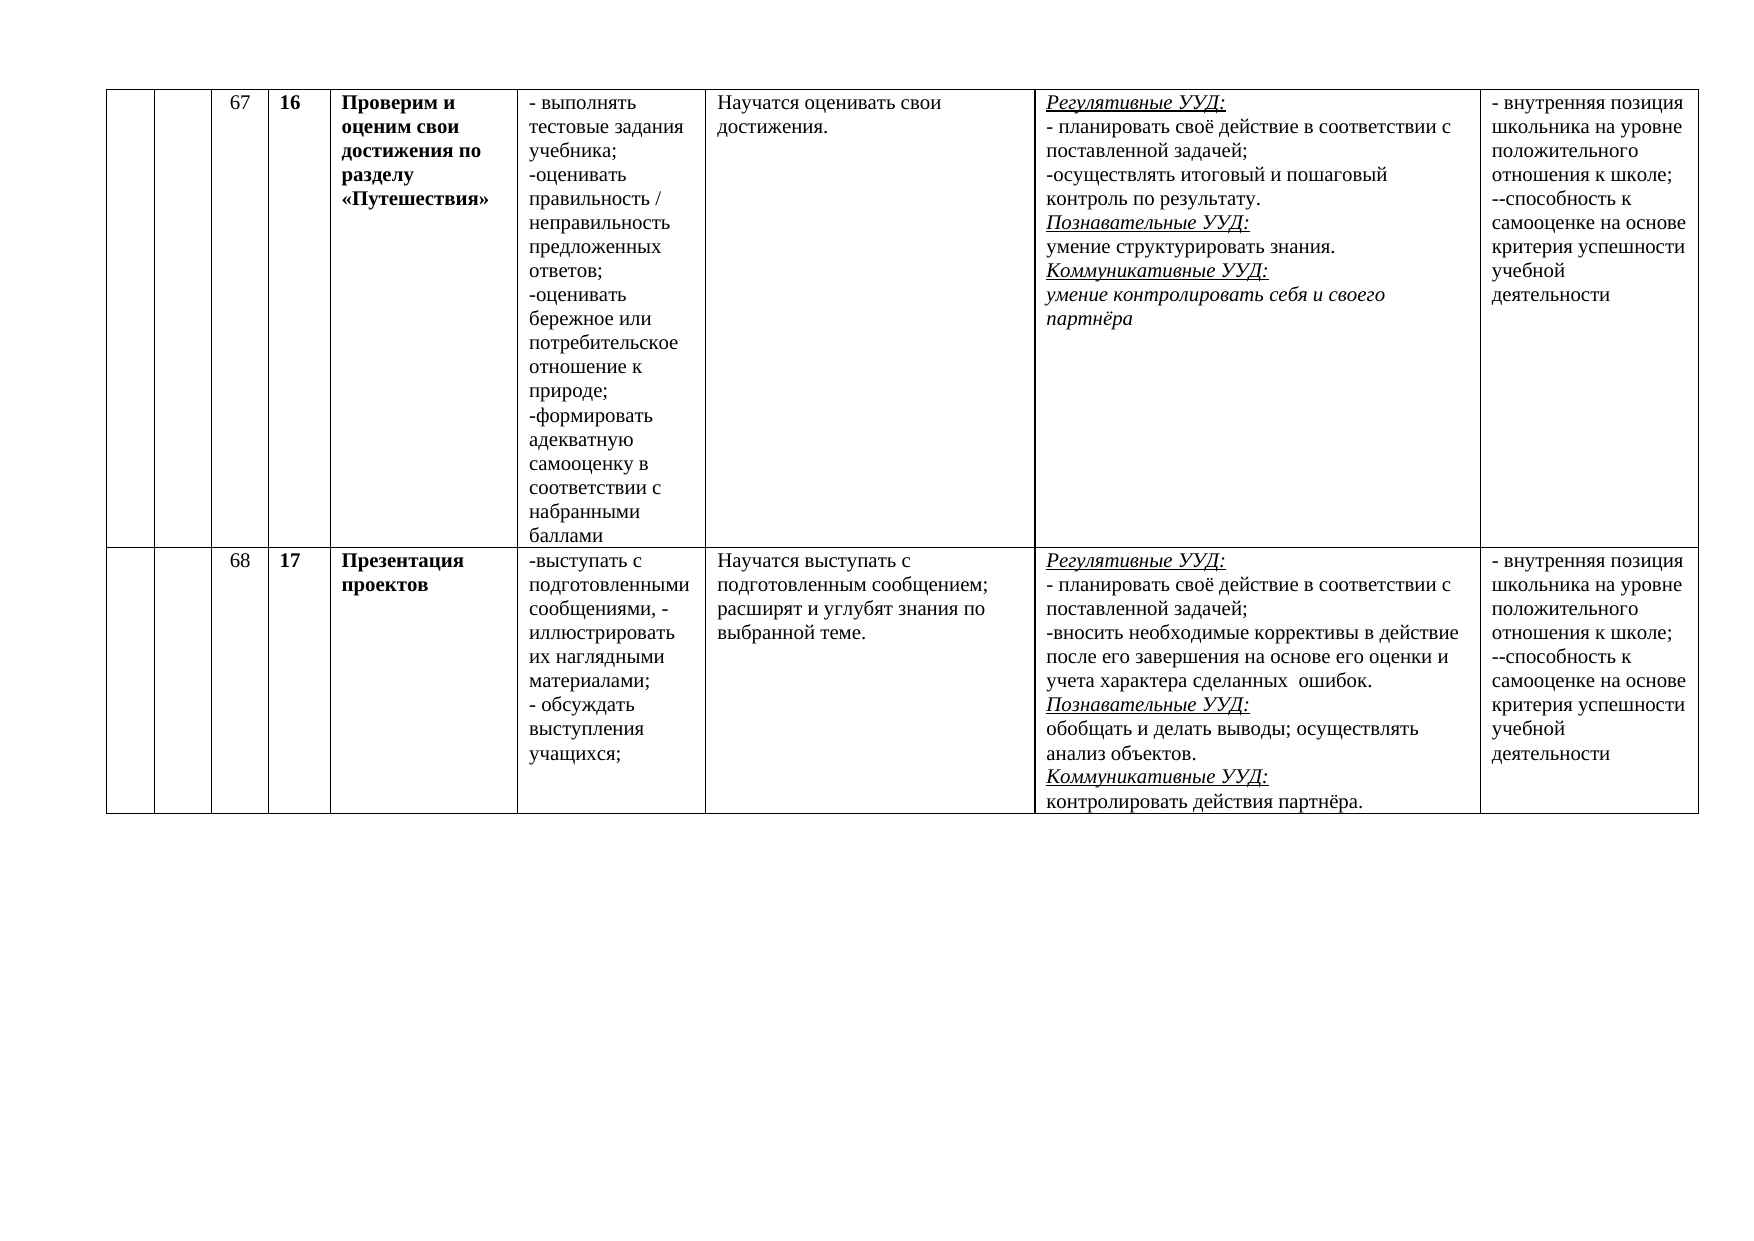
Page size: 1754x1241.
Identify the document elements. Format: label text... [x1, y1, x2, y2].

table_cell [107, 90, 154, 547]
table_cell 17 [269, 548, 330, 813]
table_cell Презентация проектов [331, 548, 517, 813]
table_cell Научатся оценивать свои достижения. [706, 90, 1034, 547]
table_cell Регулятивные УУД: - планировать своё действие в соответствии с поставленной задачей; -осуществлять итоговый и пошаговый контроль по результату. Познавательные УУД: умение структурировать знания. Коммуникативные УУД: умение контролировать себя и своего партнёра [1036, 90, 1480, 547]
table_cell 16 [269, 90, 330, 547]
table_cell 68 [212, 548, 268, 813]
table_cell [107, 548, 154, 813]
table_cell -выступать с подготовленными сообщениями, -иллюстрировать их наглядными материалами; - обсуждать выступления учащихся; [518, 548, 705, 813]
table_cell - выполнять тестовые задания учебника; -оценивать правильность / неправильность предложенных ответов; -оценивать бережное или потребительское отношение к природе; -формировать адекватную самооценку в соответствии с набранными баллами [518, 90, 705, 547]
table_cell Регулятивные УУД: - планировать своё действие в соответствии с поставленной задачей; -вносить необходимые коррективы в действие после его завершения на основе его оценки и учета характера сделанных ошибок. Познавательные УУД: обобщать и делать выводы; осуществлять анализ объектов. Коммуникативные УУД: контролировать действия партнёра. [1036, 548, 1480, 813]
table_cell [155, 548, 211, 813]
table_cell 67 [212, 90, 268, 547]
table_cell [155, 90, 211, 547]
table_cell Проверим и оценим свои достижения по разделу «Путешествия» [331, 90, 517, 547]
table_cell - внутренняя позиция школьника на уровне положительного отношения к школе; --способность к самооценке на основе критерия успешности учебной деятельности [1481, 90, 1698, 547]
table_cell - внутренняя позиция школьника на уровне положительного отношения к школе; --способность к самооценке на основе критерия успешности учебной деятельности [1481, 548, 1698, 813]
table_cell Научатся выступать с подготовленным сообщением; расширят и углубят знания по выбранной теме. [706, 548, 1034, 813]
